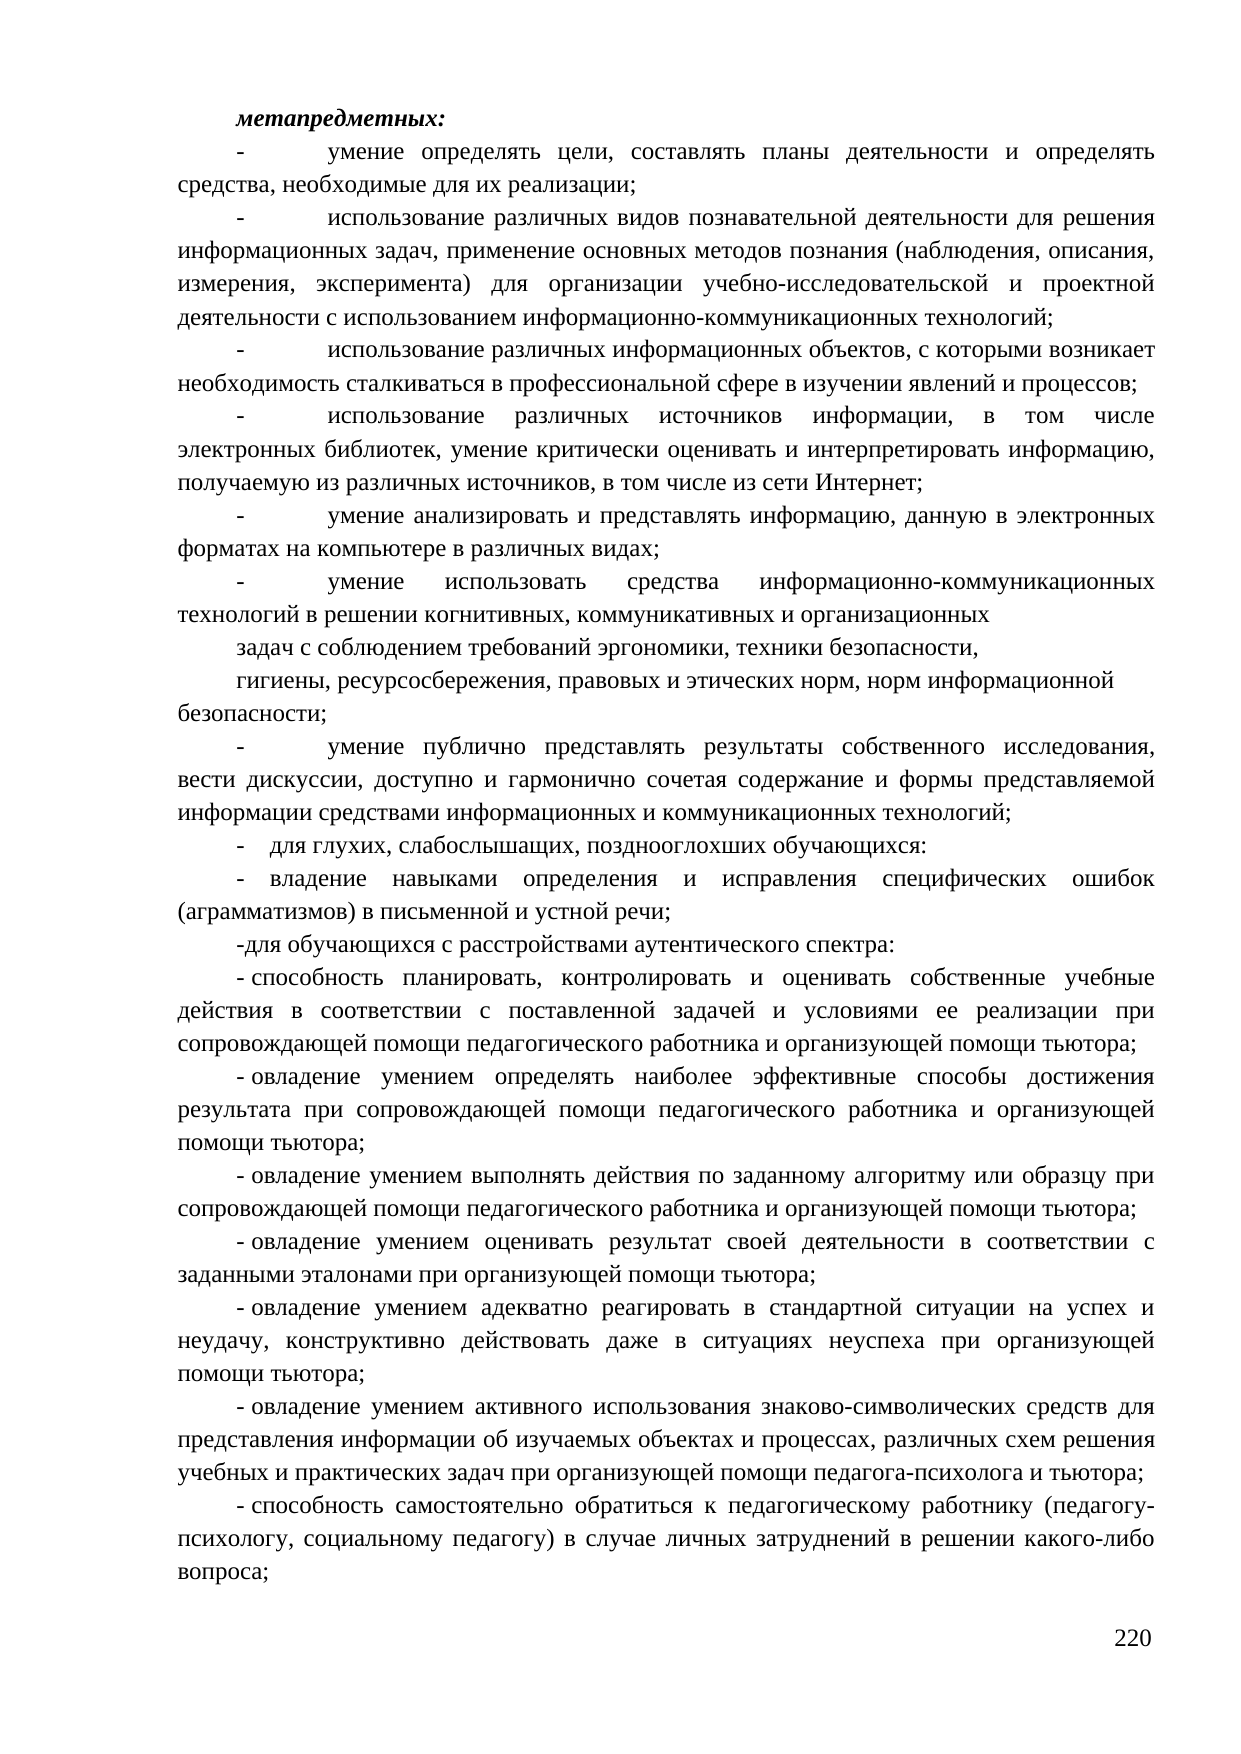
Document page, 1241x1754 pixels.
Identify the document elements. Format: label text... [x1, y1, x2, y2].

list умение использовать средства информационно-коммуникационных технологий в решении когнитивных, коммуникативных и организационных [177, 566, 1156, 627]
list овладение умением адекватно реагировать в стандартной ситуации на успех и неудачу, конструктивно действовать даже в ситуациях неуспеха при организующей помощи тьютора; [177, 1292, 1156, 1387]
list использование различных видов познавательной деятельности для решения информационных задач, применение основных методов познания (наблюдения, описания, измерения, эксперимента) для организации учебно-исследовательской и проектной деятельности с использованием информационно-коммуникационных технологий; [177, 202, 1156, 330]
text гигиены, ресурсосбережения, правовых и этических норм, норм информационной безопасности; [177, 665, 1156, 727]
list овладение умением выполнять действия по заданному алгоритму или образцу при сопровождающей помощи педагогического работника и организующей помощи тьютора; [177, 1160, 1156, 1222]
list овладение умением оценивать результат своей деятельности в соответствии с заданными эталонами при организующей помощи тьютора; [177, 1226, 1156, 1288]
list умение определять цели, составлять планы деятельности и определять средства, необходимые для их реализации; [177, 136, 1156, 198]
text задач с соблюдением требований эргономики, техники безопасности, [177, 632, 1156, 661]
list овладение умением активного использования знаково-символических средств для представления информации об изучаемых объектах и процессах, различных схем решения учебных и практических задач при организующей помощи педагога-психолога и тьютора; [177, 1391, 1156, 1486]
list использование различных информационных объектов, с которыми возникает необходимость сталкиваться в профессиональной сфере в изучении явлений и процессов; [177, 334, 1156, 396]
list способность планировать, контролировать и оценивать собственные учебные действия в соответствии с поставленной задачей и условиями ее реализации при сопровождающей помощи педагогического работника и организующей помощи тьютора; [177, 962, 1156, 1057]
text - для глухих, слабослышащих, позднооглохших обучающихся: [177, 830, 1156, 859]
list использование различных источников информации, в том числе электронных библиотек, умение критически оценивать и интерпретировать информацию, получаемую из различных источников, в том числе из сети Интернет; [177, 401, 1156, 495]
list умение анализировать и представлять информацию, данную в электронных форматах на компьютере в различных видах; [177, 500, 1156, 561]
text - владение навыками определения и исправления специфических ошибок (аграмматизмов) в письменной и устной речи; [177, 863, 1156, 925]
list овладение умением определять наиболее эффективные способы достижения результата при сопровождающей помощи педагогического работника и организующей помощи тьютора; [177, 1061, 1156, 1156]
list способность самостоятельно обратиться к педагогическому работнику (педагогу-психологу, социальному педагогу) в случае личных затруднений в решении какого-либо вопроса; [177, 1490, 1156, 1585]
text -для обучающихся с расстройствами аутентического спектра: [177, 929, 1156, 958]
list умение публично представлять результаты собственного исследования, вести дискуссии, доступно и гармонично сочетая содержание и формы представляемой информации средствами информационных и коммуникационных технологий; [177, 731, 1156, 826]
text метапредметных: [177, 103, 1156, 132]
